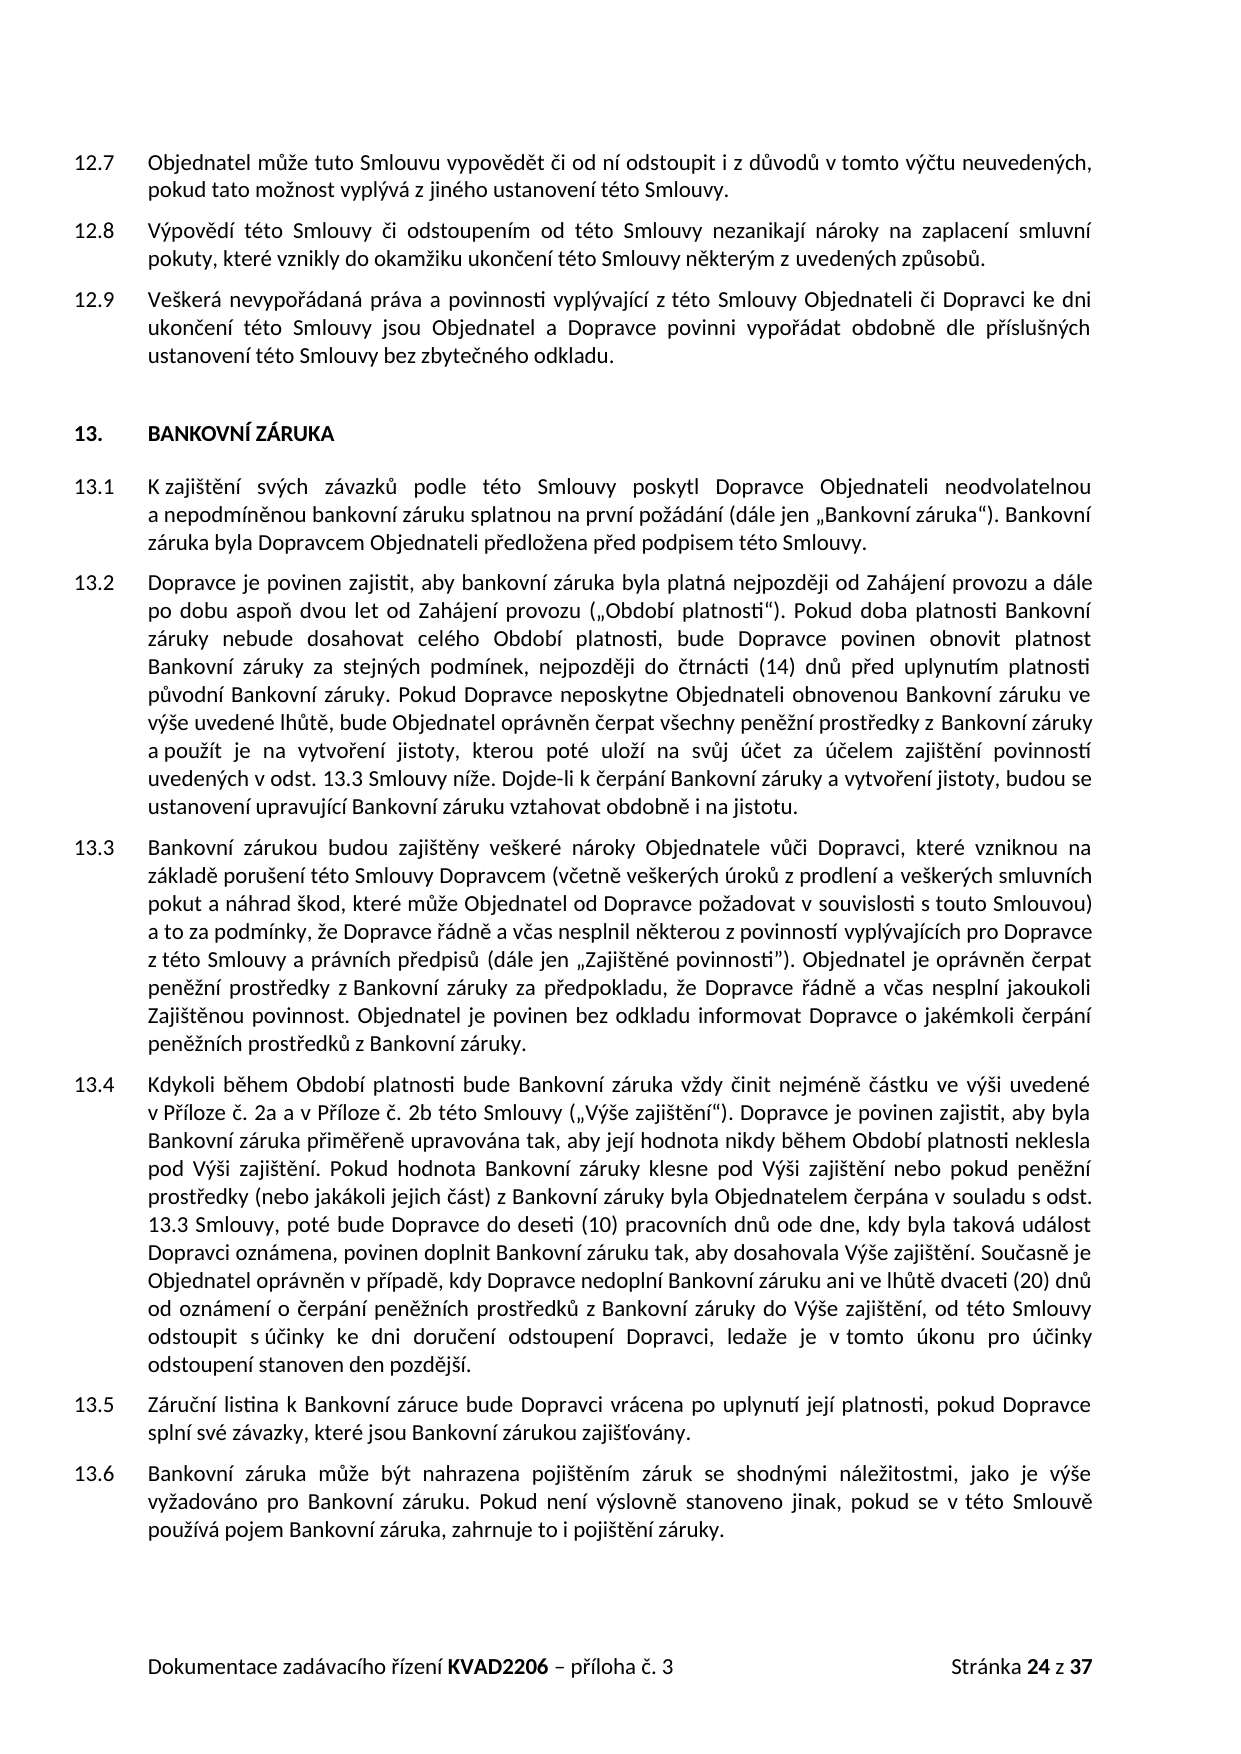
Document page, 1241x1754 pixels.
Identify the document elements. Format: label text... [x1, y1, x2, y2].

text Záruční listina k Bankovní záruce bude Dopravci vrácena po uplynutí její platnosti, pokud Dopravce splní své závazky, které jsou Bankovní zárukou zajišťovány. [74, 1390, 1093, 1446]
text Veškerá nevypořádaná práva a povinnosti vyplývající z této Smlouvy Objednateli či Dopravci ke dni ukončení této Smlouvy jsou Objednatel a Dopravce povinni vypořádat obdobně dle příslušných ustanovení této Smlouvy bez zbytečného odkladu. [74, 285, 1093, 369]
subtitle Bankovní záruka [74, 419, 1093, 447]
text Výpovědí této Smlouvy či odstoupením od této Smlouvy nezanikají nároky na zaplacení smluvní pokuty, které vznikly do okamžiku ukončení této Smlouvy některým z uvedených způsobů. [74, 216, 1093, 272]
text Bankovní zárukou budou zajištěny veškeré nároky Objednatele vůči Dopravci, které vzniknou na základě porušení této Smlouvy Dopravcem (včetně veškerých úroků z prodlení a veškerých smluvních pokut a náhrad škod, které může Objednatel od Dopravce požadovat v souvislosti s touto Smlouvou) a to za podmínky, že Dopravce řádně a včas nesplnil některou z povinností vyplývajících pro Dopravce z této Smlouvy a právních předpisů (dále jen „Zajištěné povinnosti”). Objednatel je oprávněn čerpat peněžní prostředky z Bankovní záruky za předpokladu, že Dopravce řádně a včas nesplní jakoukoli Zajištěnou povinnost. Objednatel je povinen bez odkladu informovat Dopravce o jakémkoli čerpání peněžních prostředků z Bankovní záruky. [74, 833, 1093, 1057]
text Objednatel může tuto Smlouvu vypovědět či od ní odstoupit i z důvodů v tomto výčtu neuvedených, pokud tato možnost vyplývá z jiného ustanovení této Smlouvy. [74, 148, 1093, 204]
text Bankovní záruka může být nahrazena pojištěním záruk se shodnými náležitostmi, jako je výše vyžadováno pro Bankovní záruku. Pokud není výslovně stanoveno jinak, pokud se v této Smlouvě používá pojem Bankovní záruka, zahrnuje to i pojištění záruky. [74, 1459, 1093, 1543]
text K zajištění svých závazků podle této Smlouvy poskytl Dopravce Objednateli neodvolatelnou a nepodmíněnou bankovní záruku splatnou na první požádání (dále jen „Bankovní záruka“). Bankovní záruka byla Dopravcem Objednateli předložena před podpisem této Smlouvy. [74, 472, 1093, 556]
text Dopravce je povinen zajistit, aby bankovní záruka byla platná nejpozději od Zahájení provozu a dále po dobu aspoň dvou let od Zahájení provozu („Období platnosti“). Pokud doba platnosti Bankovní záruky nebude dosahovat celého Období platnosti, bude Dopravce povinen obnovit platnost Bankovní záruky za stejných podmínek, nejpozději do čtrnácti (14) dnů před uplynutím platnosti původní Bankovní záruky. Pokud Dopravce neposkytne Objednateli obnovenou Bankovní záruku ve výše uvedené lhůtě, bude Objednatel oprávněn čerpat všechny peněžní prostředky z Bankovní záruky a použít je na vytvoření jistoty, kterou poté uloží na svůj účet za účelem zajištění povinností uvedených v odst. 13.3 Smlouvy níže. Dojde-li k čerpání Bankovní záruky a vytvoření jistoty, budou se ustanovení upravující Bankovní záruku vztahovat obdobně i na jistotu. [74, 568, 1093, 821]
text Kdykoli během Období platnosti bude Bankovní záruka vždy činit nejméně částku ve výši uvedené v Příloze č. 2a a v Příloze č. 2b této Smlouvy („Výše zajištění“). Dopravce je povinen zajistit, aby byla Bankovní záruka přiměřeně upravována tak, aby její hodnota nikdy během Období platnosti neklesla pod Výši zajištění. Pokud hodnota Bankovní záruky klesne pod Výši zajištění nebo pokud peněžní prostředky (nebo jakákoli jejich část) z Bankovní záruky byla Objednatelem čerpána v souladu s odst. 13.3 Smlouvy, poté bude Dopravce do deseti (10) pracovních dnů ode dne, kdy byla taková událost Dopravci oznámena, povinen doplnit Bankovní záruku tak, aby dosahovala Výše zajištění. Současně je Objednatel oprávněn v případě, kdy Dopravce nedoplní Bankovní záruku ani ve lhůtě dvaceti (20) dnů od oznámení o čerpání peněžních prostředků z Bankovní záruky do Výše zajištění, od této Smlouvy odstoupit s účinky ke dni doručení odstoupení Dopravci, ledaže je v tomto úkonu pro účinky odstoupení stanoven den pozdější. [74, 1070, 1093, 1378]
